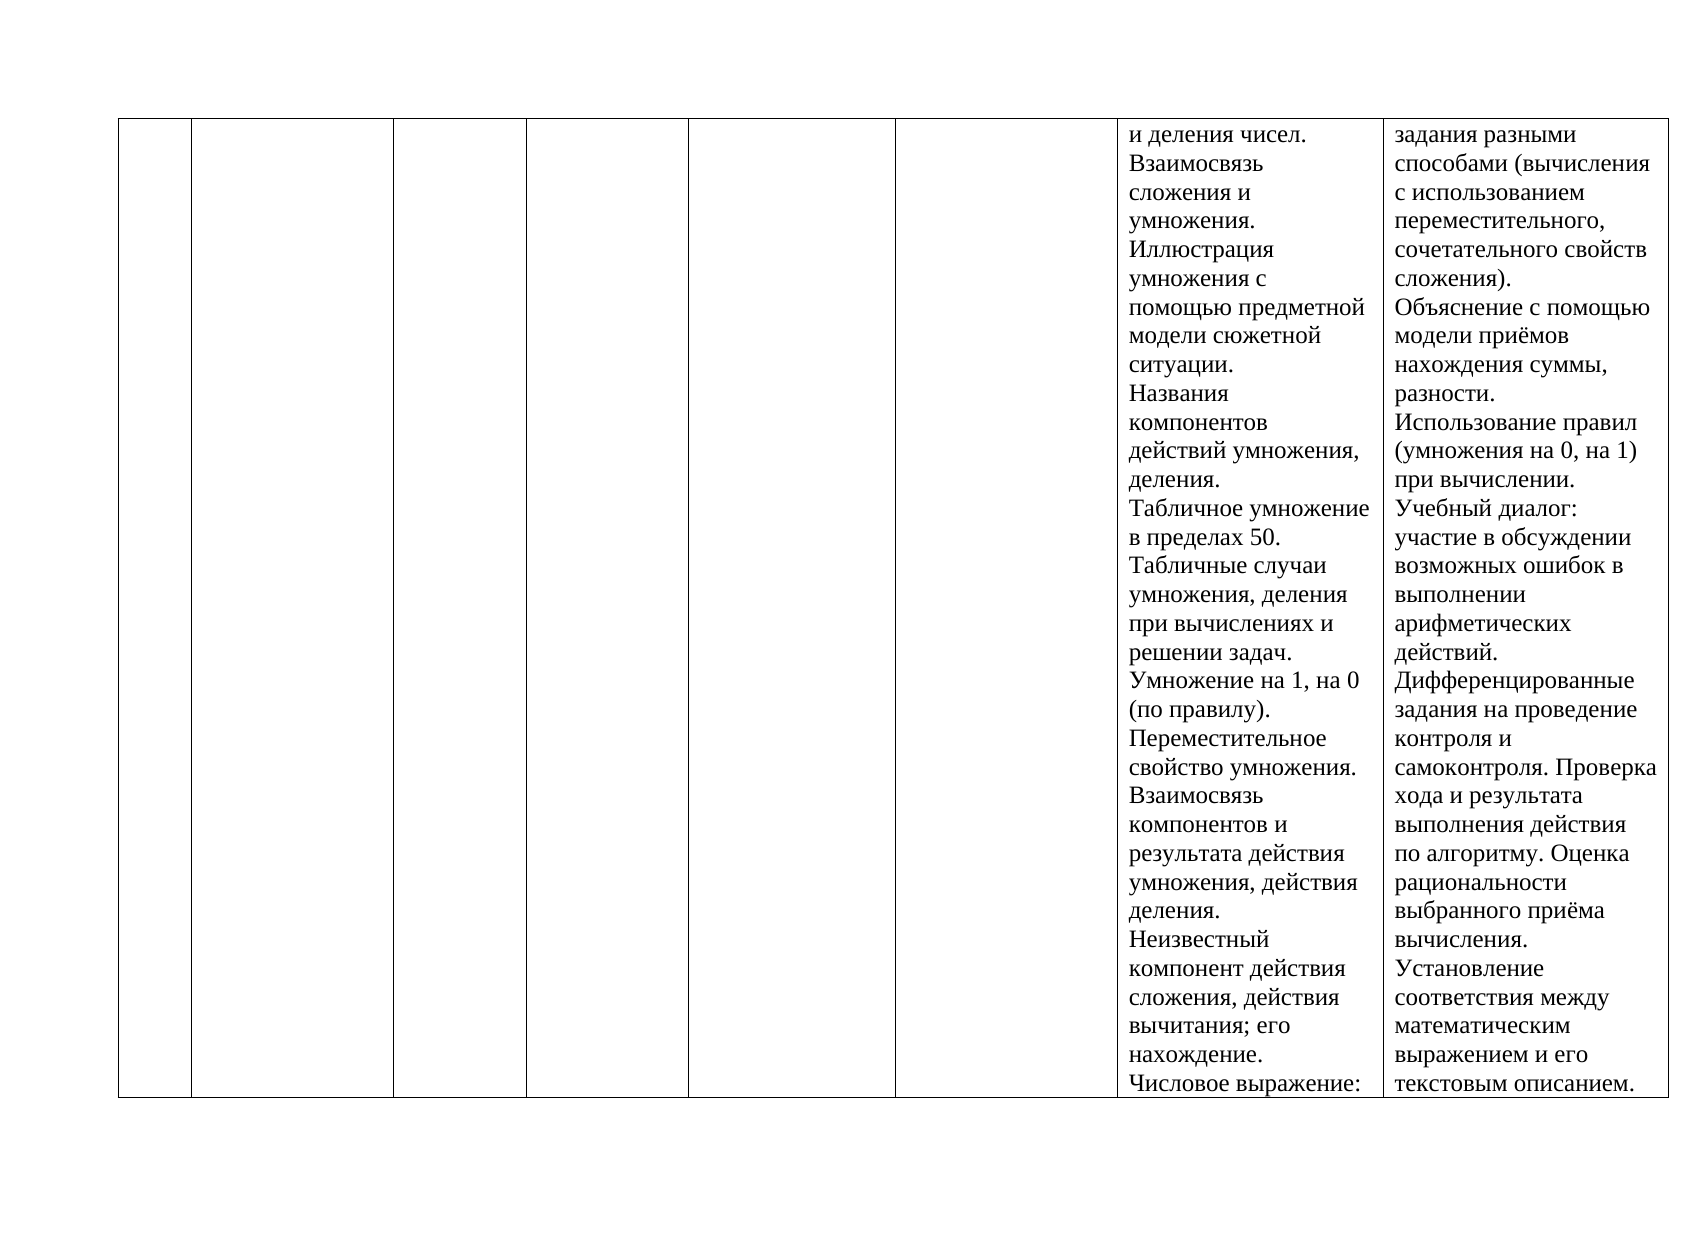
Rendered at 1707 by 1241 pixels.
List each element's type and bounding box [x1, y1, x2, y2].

table_cell [119, 119, 191, 1097]
table_cell [896, 119, 1117, 1097]
table_cell [527, 119, 688, 1097]
table_cell [192, 119, 393, 1097]
table_cell [394, 119, 526, 1097]
table_cell [689, 119, 895, 1097]
